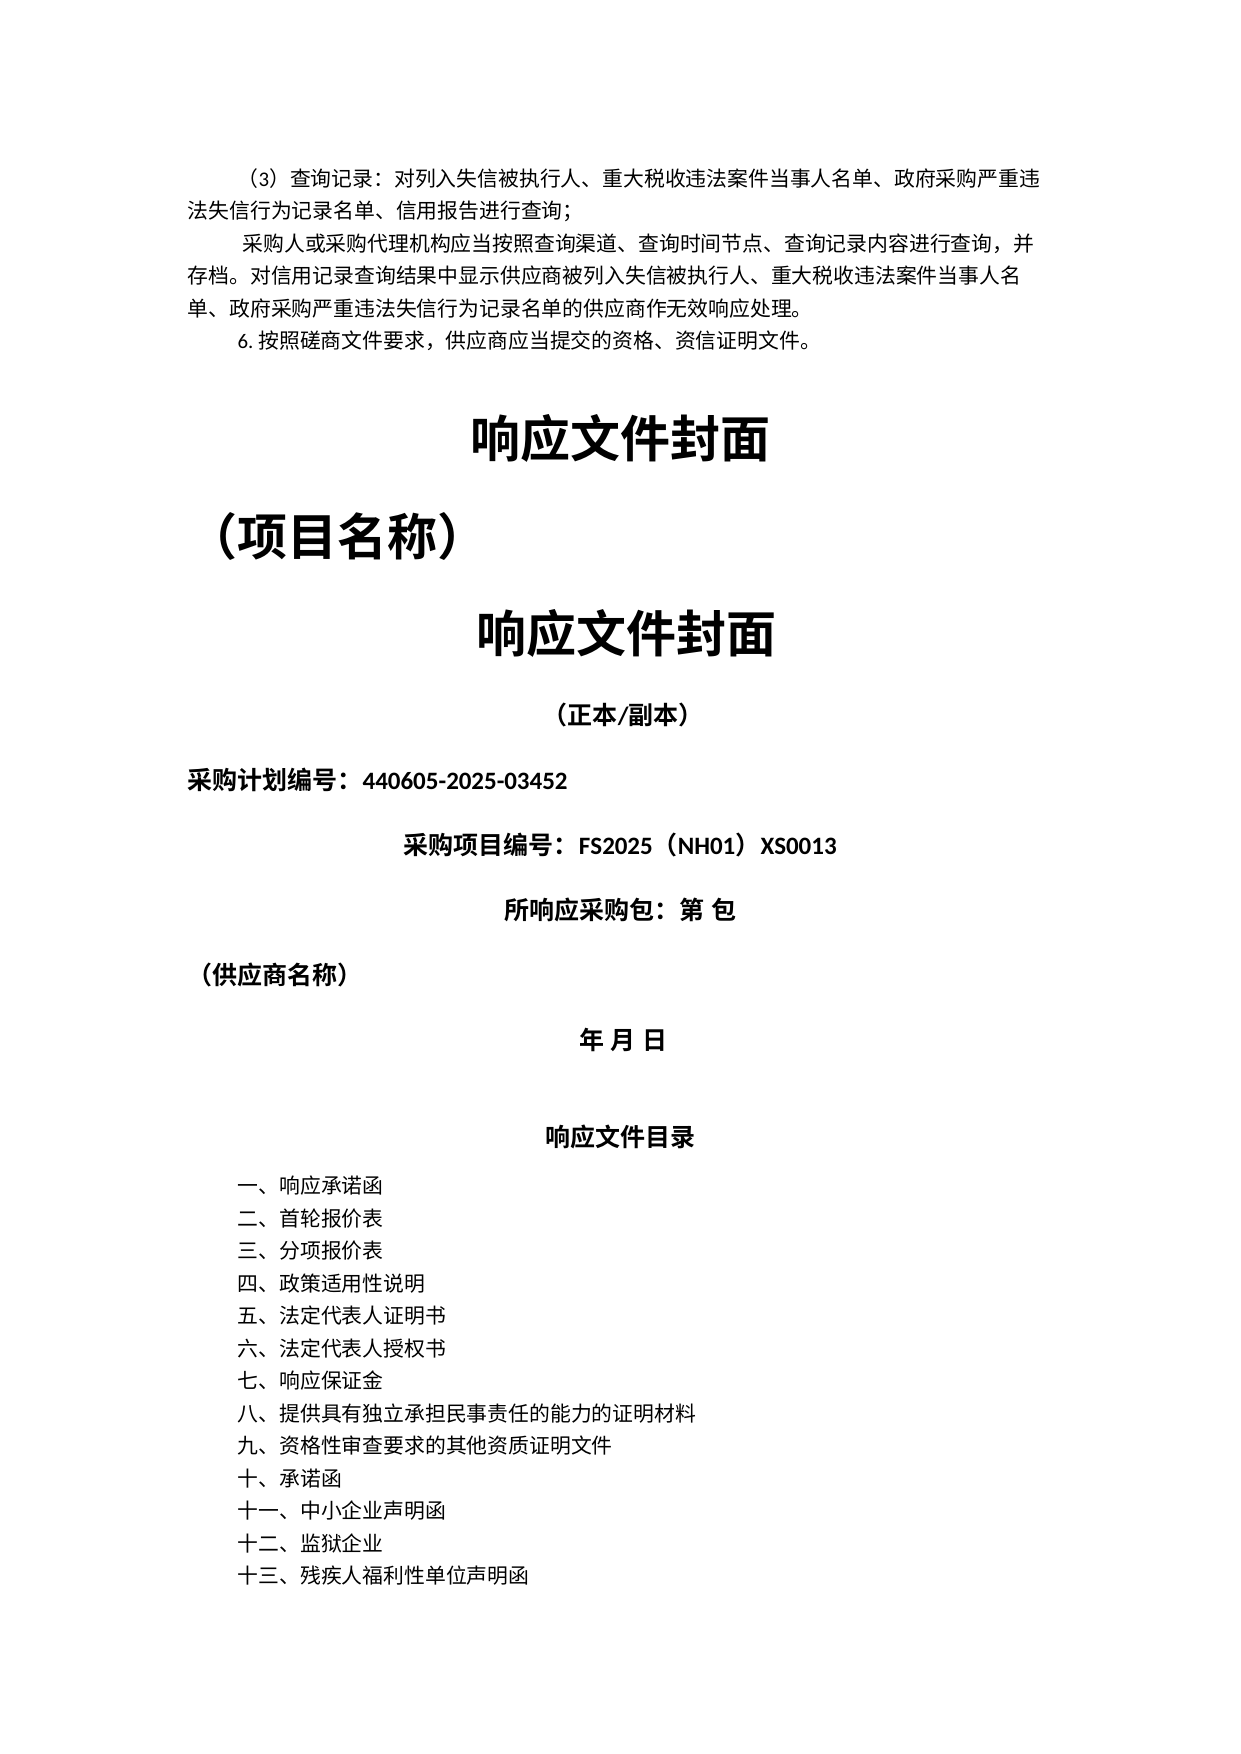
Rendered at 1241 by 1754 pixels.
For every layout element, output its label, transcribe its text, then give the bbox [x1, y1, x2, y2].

text 十一、中小企业声明函 [187, 1494, 1053, 1527]
text 采购计划编号：440605-2025-03452 [187, 747, 1053, 812]
text 响应文件封面 [187, 389, 1053, 487]
text 五、法定代表人证明书 [187, 1299, 1053, 1332]
text 二、首轮报价表 [187, 1202, 1053, 1234]
text 七、响应保证金 [187, 1364, 1053, 1397]
text 响应文件目录 [187, 1104, 1053, 1169]
text 十、承诺函 [187, 1462, 1053, 1494]
text 四、政策适用性说明 [187, 1267, 1053, 1299]
text 响应文件封面 [187, 584, 1053, 682]
text 采购项目编号：FS2025（NH01）XS0013 [187, 812, 1053, 877]
text 十三、残疾人福利性单位声明函 [187, 1559, 1053, 1592]
text （供应商名称） [187, 942, 1053, 1007]
text 六、法定代表人授权书 [187, 1332, 1053, 1364]
text 三、分项报价表 [187, 1234, 1053, 1267]
text 6. 按照磋商文件要求，供应商应当提交的资格、资信证明文件。 [187, 324, 1053, 357]
text 所响应采购包：第 包 [187, 877, 1053, 942]
text 一、响应承诺函 [187, 1169, 1053, 1202]
text （3）查询记录：对列入失信被执行人、重大税收违法案件当事人名单、政府采购严重违法失信行为记录名单、信用报告进行查询； [187, 162, 1053, 227]
text 八、提供具有独立承担民事责任的能力的证明材料 [187, 1397, 1053, 1429]
text （项目名称） [187, 487, 1053, 584]
text 采购人或采购代理机构应当按照查询渠道、查询时间节点、查询记录内容进行查询，并存档。对信用记录查询结果中显示供应商被列入失信被执行人、重大税收违法案件当事人名单、政府采购严重违法失信行为记录名单的供应商作无效响应处理。 [187, 227, 1053, 324]
text 年 月 日 [187, 1007, 1053, 1072]
text 十二、监狱企业 [187, 1527, 1053, 1559]
text 九、资格性审查要求的其他资质证明文件 [187, 1429, 1053, 1462]
text （正本/副本） [187, 682, 1053, 747]
